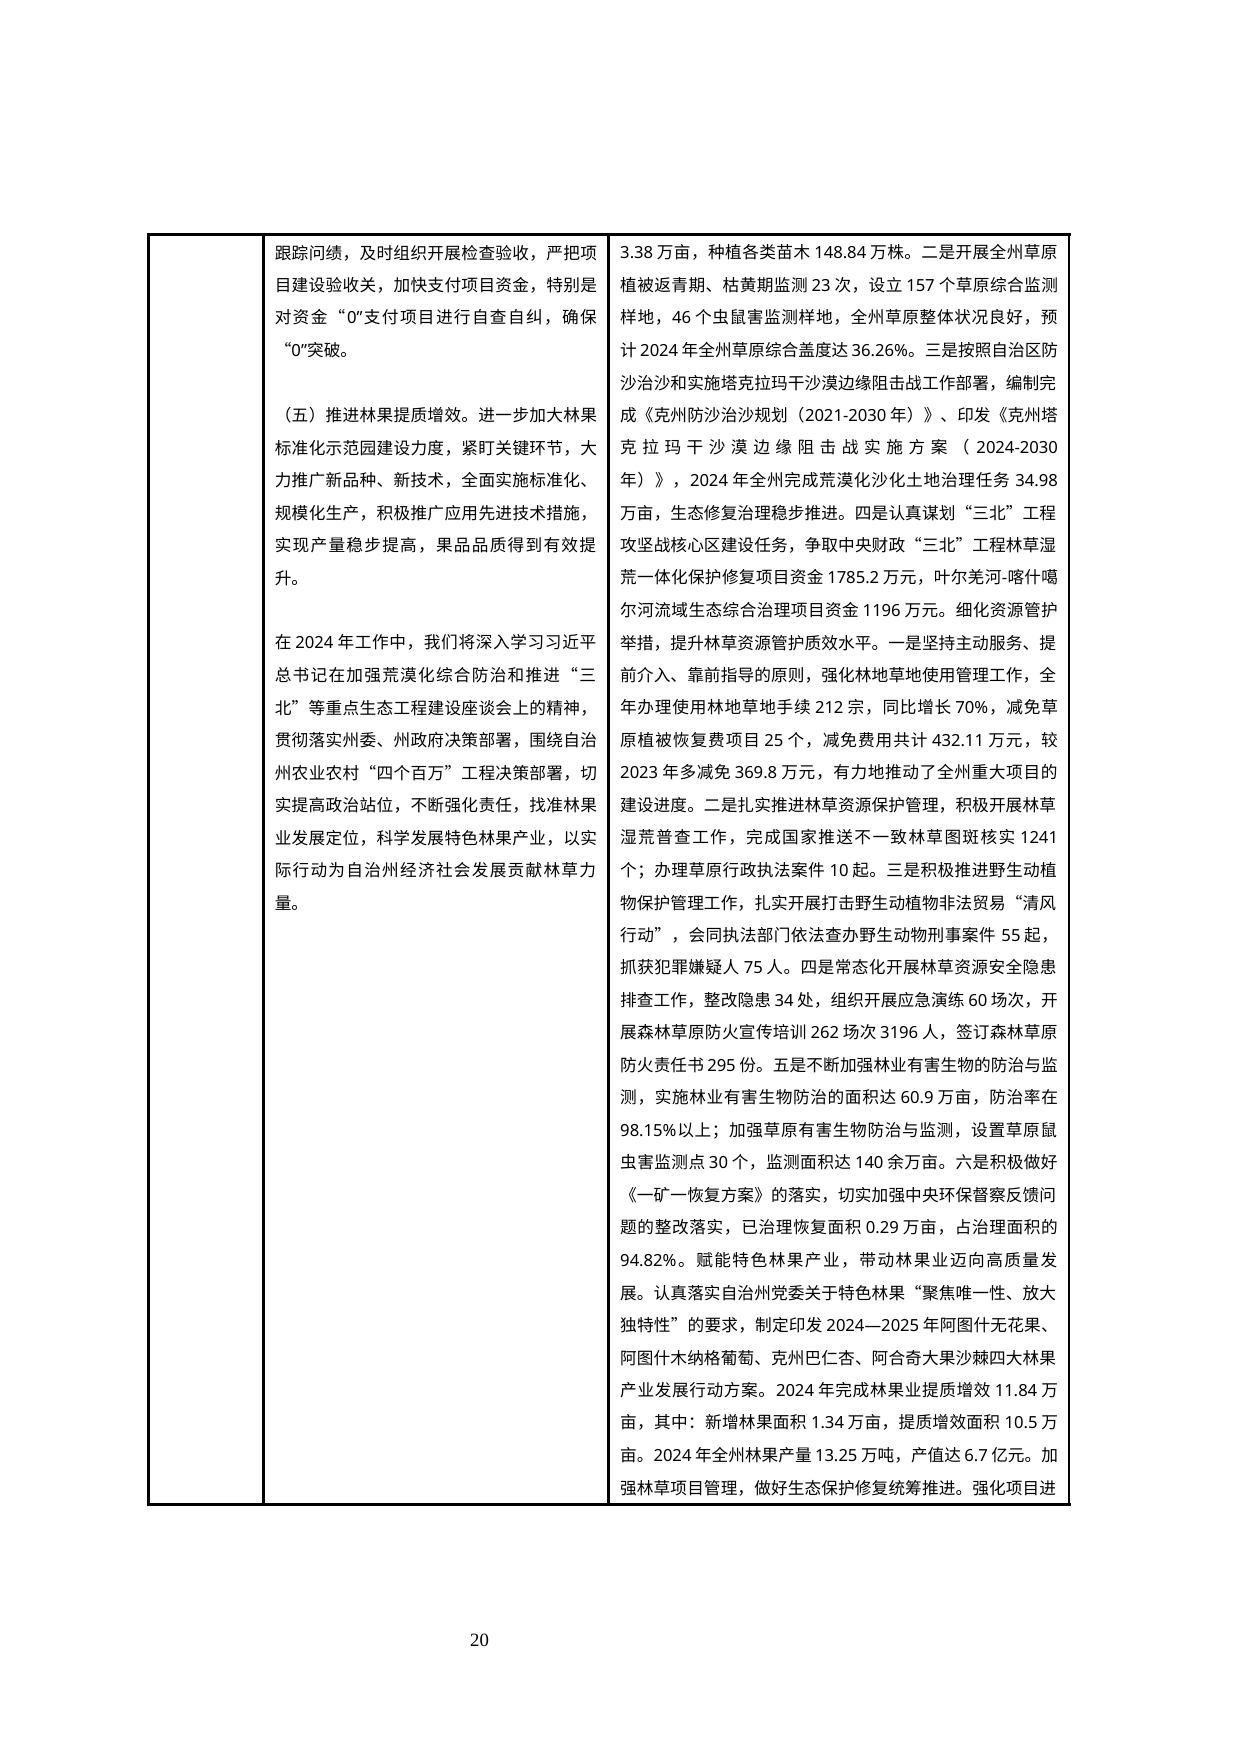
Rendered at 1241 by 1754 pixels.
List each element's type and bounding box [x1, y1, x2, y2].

table_cell [610, 236, 1068, 1503]
table_cell [265, 236, 607, 1503]
